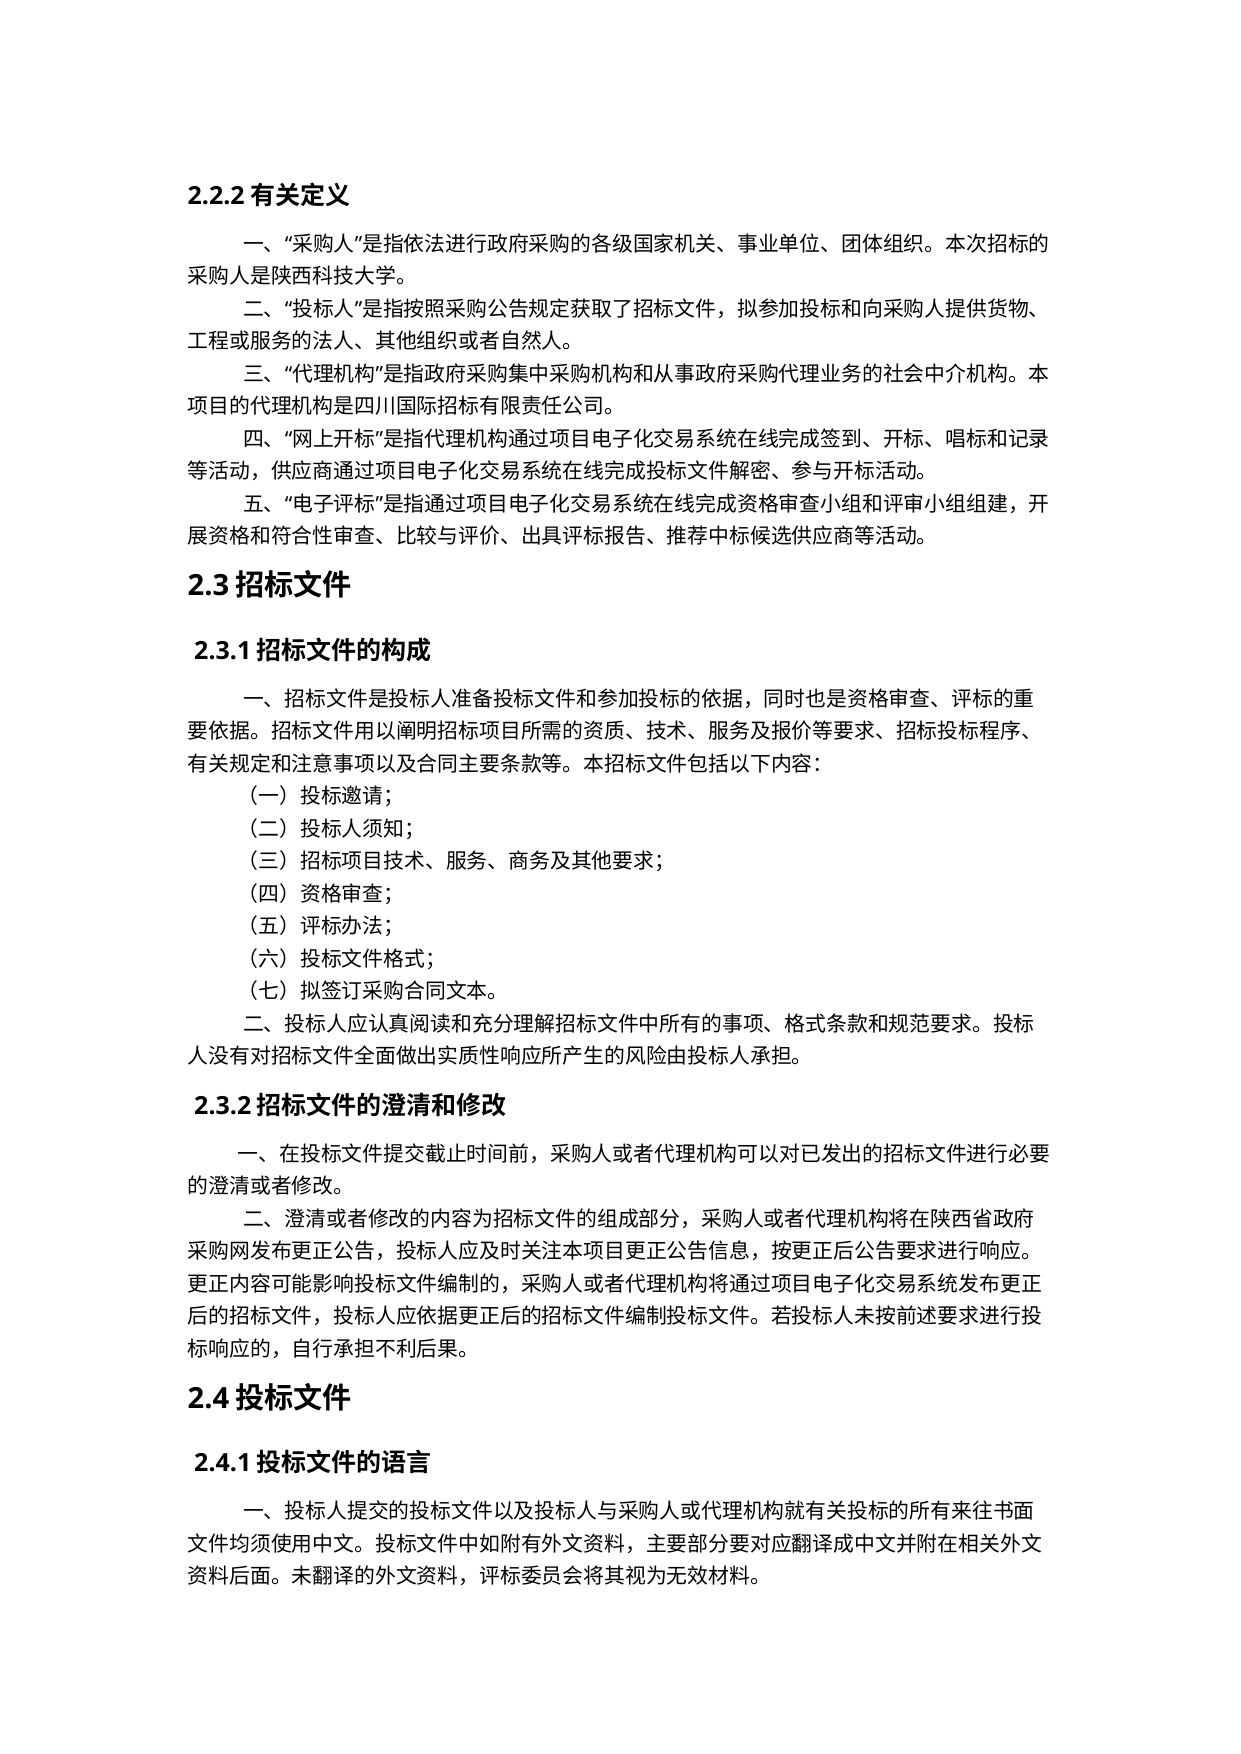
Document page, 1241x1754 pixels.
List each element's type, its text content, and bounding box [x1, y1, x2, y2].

text 2.3.1招标文件的构成 [187, 617, 1053, 682]
text （二）投标人须知； [187, 812, 1053, 844]
text （五）评标办法； [187, 909, 1053, 942]
text 四、“网上开标”是指代理机构通过项目电子化交易系统在线完成签到、开标、唱标和记录等活动，供应商通过项目电子化交易系统在线完成投标文件解密、参与开标活动。 [187, 422, 1053, 487]
text 2.4投标文件 [187, 1364, 1053, 1429]
text 五、“电子评标”是指通过项目电子化交易系统在线完成资格审查小组和评审小组组建，开展资格和符合性审查、比较与评价、出具评标报告、推荐中标候选供应商等活动。 [187, 487, 1053, 552]
text （六）投标文件格式； [187, 942, 1053, 974]
text 二、“投标人”是指按照采购公告规定获取了招标文件，拟参加投标和向采购人提供货物、工程或服务的法人、其他组织或者自然人。 [187, 292, 1053, 357]
text 一、招标文件是投标人准备投标文件和参加投标的依据，同时也是资格审查、评标的重要依据。招标文件用以阐明招标项目所需的资质、技术、服务及报价等要求、招标投标程序、有关规定和注意事项以及合同主要条款等。本招标文件包括以下内容： [187, 682, 1053, 779]
text 2.2.2有关定义 [187, 162, 1053, 227]
text （三）招标项目技术、服务、商务及其他要求； [187, 844, 1053, 877]
text 一、在投标文件提交截止时间前，采购人或者代理机构可以对已发出的招标文件进行必要的澄清或者修改。 [187, 1137, 1053, 1202]
text 二、投标人应认真阅读和充分理解招标文件中所有的事项、格式条款和规范要求。投标人没有对招标文件全面做出实质性响应所产生的风险由投标人承担。 [187, 1007, 1053, 1072]
text （四）资格审查； [187, 877, 1053, 909]
text （七）拟签订采购合同文本。 [187, 974, 1053, 1007]
text 一、投标人提交的投标文件以及投标人与采购人或代理机构就有关投标的所有来往书面文件均须使用中文。投标文件中如附有外文资料，主要部分要对应翻译成中文并附在相关外文资料后面。未翻译的外文资料，评标委员会将其视为无效材料。 [187, 1494, 1053, 1592]
text 二、澄清或者修改的内容为招标文件的组成部分，采购人或者代理机构将在陕西省政府采购网发布更正公告，投标人应及时关注本项目更正公告信息，按更正后公告要求进行响应。更正内容可能影响投标文件编制的，采购人或者代理机构将通过项目电子化交易系统发布更正后的招标文件，投标人应依据更正后的招标文件编制投标文件。若投标人未按前述要求进行投标响应的，自行承担不利后果。 [187, 1202, 1053, 1364]
text 2.4.1投标文件的语言 [187, 1429, 1053, 1494]
text 2.3.2招标文件的澄清和修改 [187, 1072, 1053, 1137]
text 三、“代理机构”是指政府采购集中采购机构和从事政府采购代理业务的社会中介机构。本项目的代理机构是四川国际招标有限责任公司。 [187, 357, 1053, 422]
text 一、“采购人”是指依法进行政府采购的各级国家机关、事业单位、团体组织。本次招标的采购人是陕西科技大学。 [187, 227, 1053, 292]
text 2.3招标文件 [187, 552, 1053, 617]
text （一）投标邀请； [187, 779, 1053, 812]
